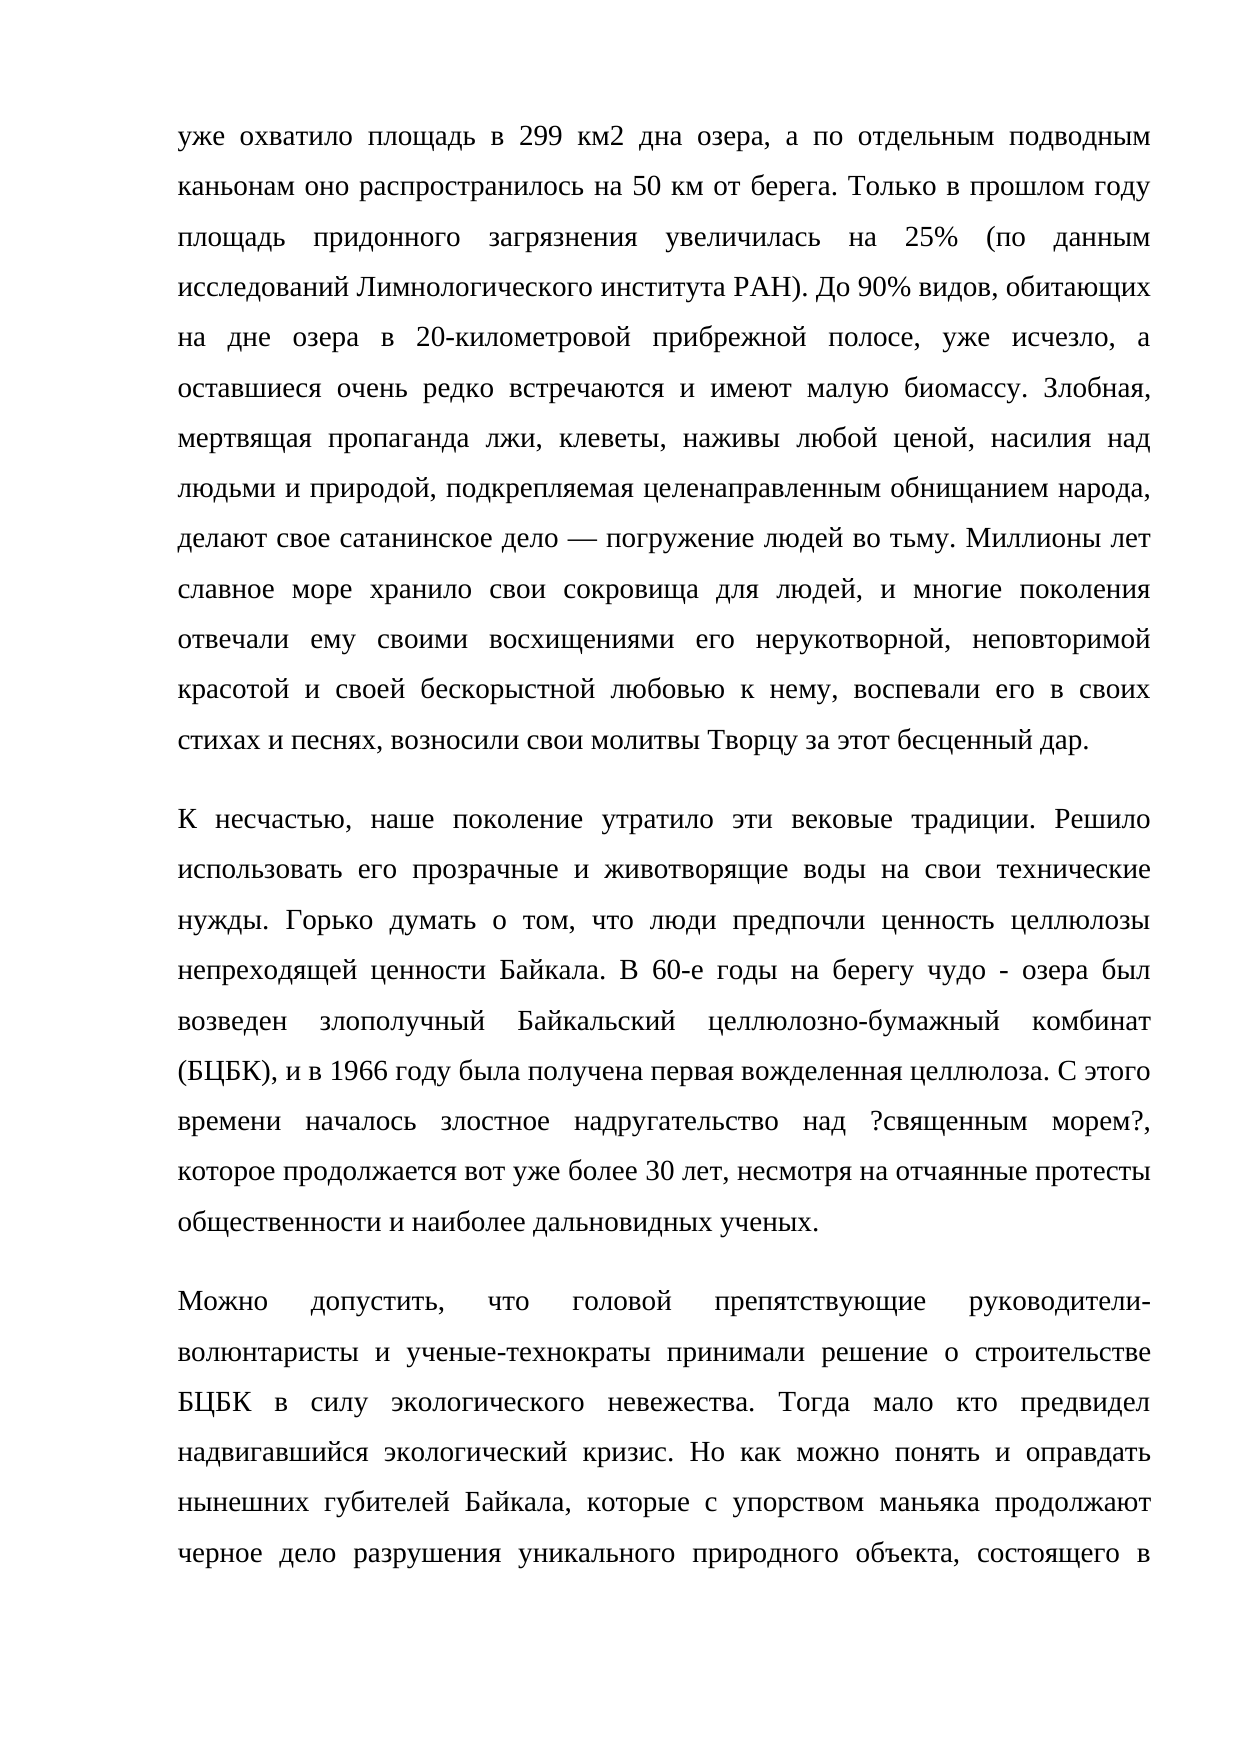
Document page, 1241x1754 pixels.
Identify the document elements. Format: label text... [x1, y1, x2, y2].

text К несчастью, наше поколение утратило эти вековые традиции. Решило использовать его прозрачные и животворящие воды на свои технические нужды. Горько думать о том, что люди предпочли ценность целлюлозы непреходящей ценности Байкала. В 60-е годы на берегу чудо - озера был возведен злополучный Байкальский целлюлозно-бумажный комбинат (БЦБК), и в 1966 году была получена первая вожделенная целлюлоза. С этого времени началось злостное надругательство над ?священным морем?, которое продолжается вот уже более 30 лет, несмотря на отчаянные протесты общественности и наиболее дальновидных ученых. [177, 801, 1152, 1237]
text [177, 1283, 1152, 1568]
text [177, 118, 1152, 755]
